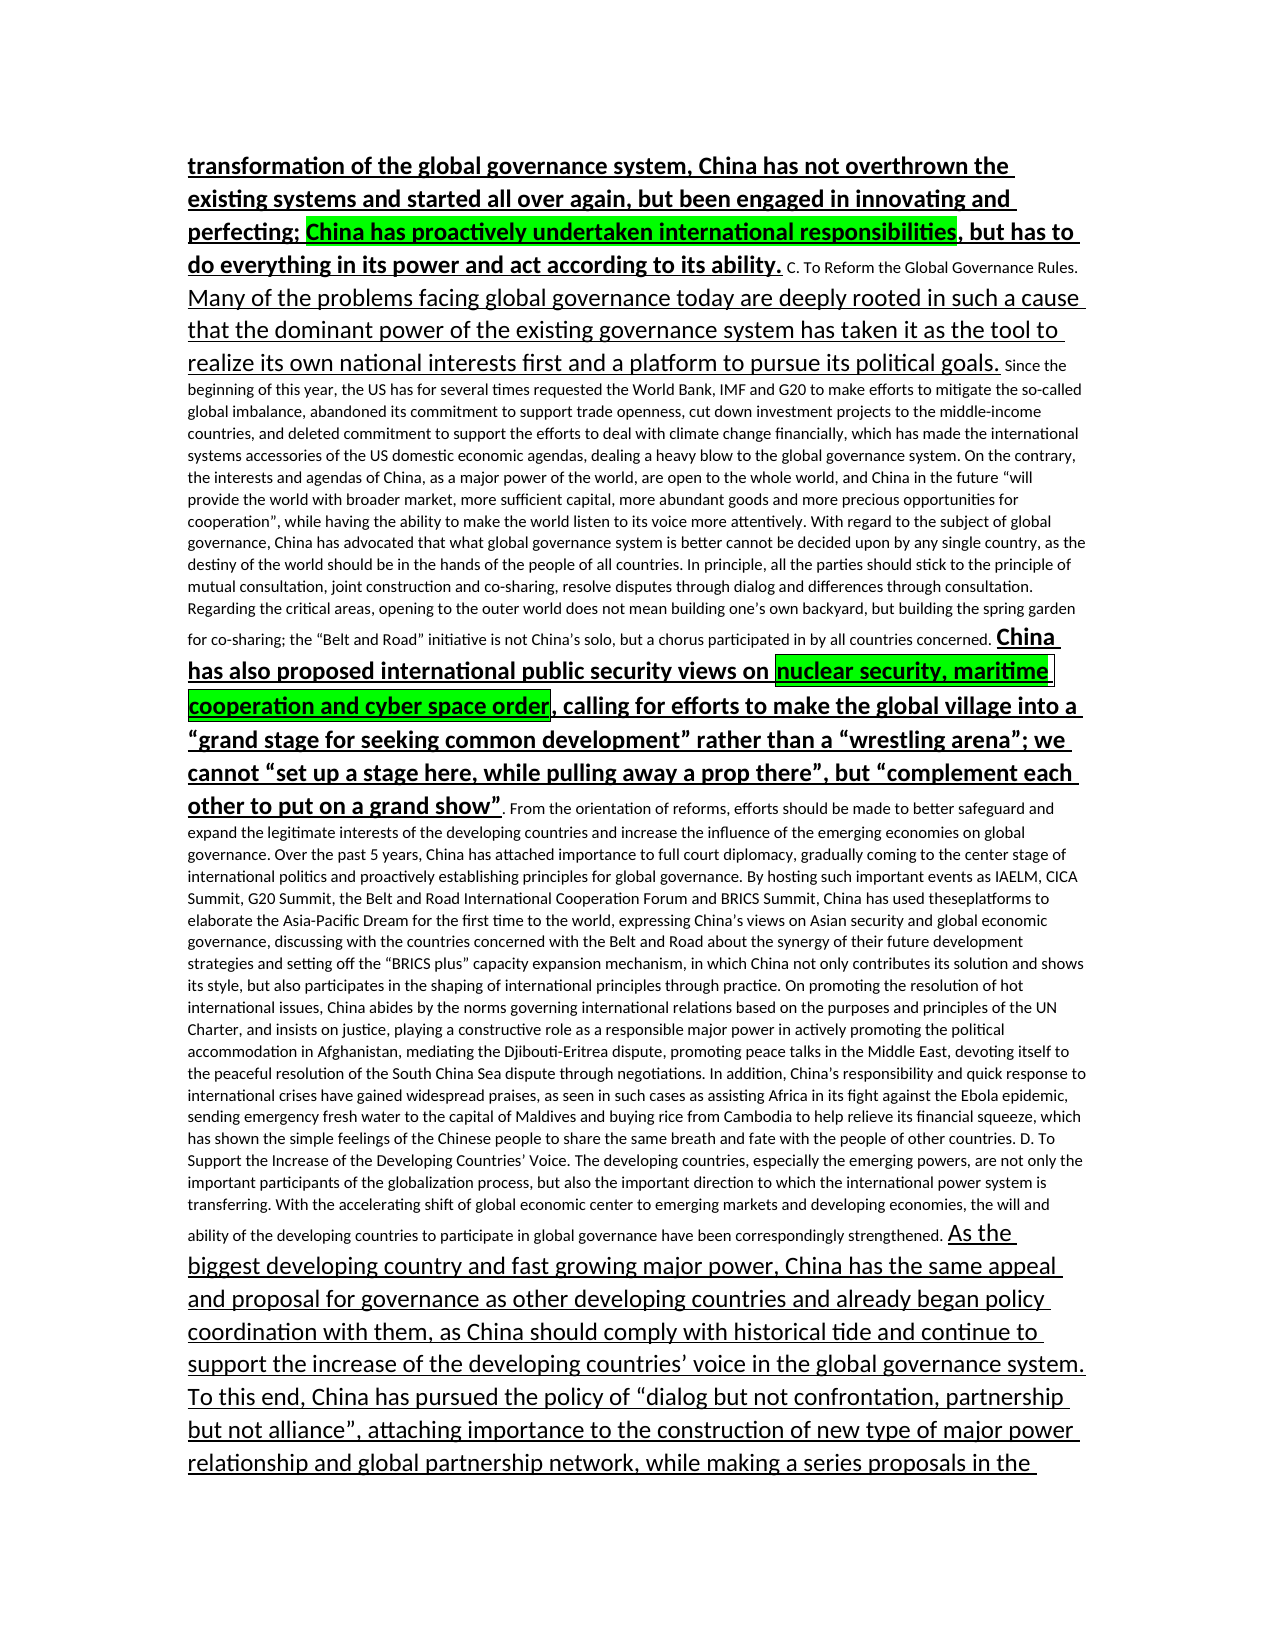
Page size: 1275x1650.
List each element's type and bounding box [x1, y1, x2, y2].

text [187, 150, 1087, 1478]
